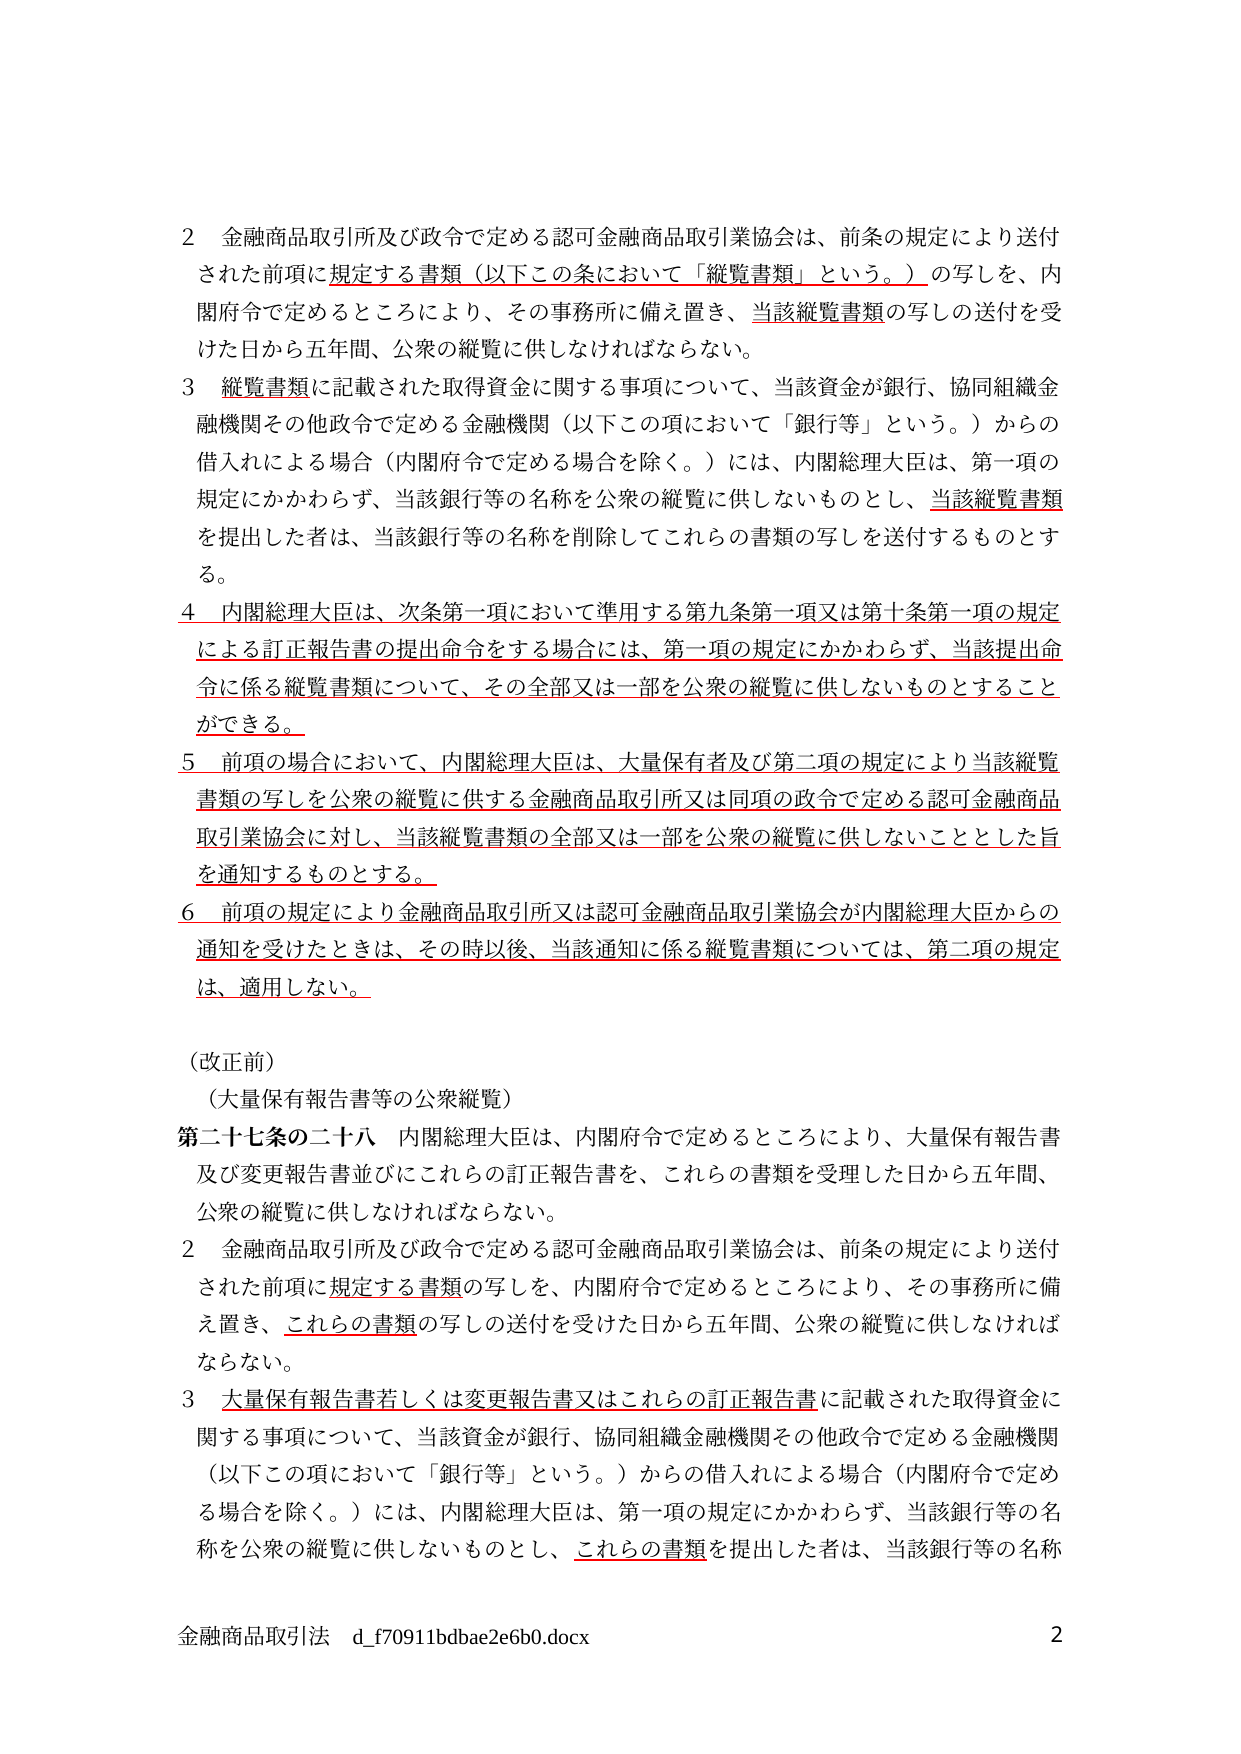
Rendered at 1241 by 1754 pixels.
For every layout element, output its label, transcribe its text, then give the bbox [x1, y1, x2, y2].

text 第二十七条の二十八 内閣総理大臣は、内閣府令で定めるところにより、大量保有報告書及び変更報告書並びにこれらの訂正報告書を、これらの書類を受理した日から五年間、公衆の縦覧に供しなければならない。 [177, 1117, 1063, 1229]
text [177, 1379, 1063, 1567]
text （改正前） [177, 1042, 1063, 1079]
text ２ 金融商品取引所及び政令で定める認可金融商品取引業協会は、前条の規定により送付された前項に規定する書類の写しを、内閣府令で定めるところにより、その事務所に備え置き、これらの書類の写しの送付を受けた日から五年間、公衆の縦覧に供しなければならない。 [177, 1229, 1063, 1379]
text （大量保有報告書等の公衆縦覧） [196, 1079, 1063, 1117]
text ３ 縦覧書類に記載された取得資金に関する事項について、当該資金が銀行、協同組織金融機関その他政令で定める金融機関（以下この項において「銀行等」という。）からの借入れによる場合（内閣府令で定める場合を除く。）には、内閣総理大臣は、第一項の規定にかかわらず、当該銀行等の名称を公衆の縦覧に供しないものとし、当該縦覧書類を提出した者は、当該銀行等の名称を削除してこれらの書類の写しを送付するものとする。 [177, 367, 1063, 592]
text ４ 内閣総理大臣は、次条第一項において準用する第九条第一項又は第十条第一項の規定による訂正報告書の提出命令をする場合には、第一項の規定にかかわらず、当該提出命令に係る縦覧書類について、その全部又は一部を公衆の縦覧に供しないものとすることができる。 [177, 592, 1063, 742]
text ５ 前項の場合において、内閣総理大臣は、大量保有者及び第二項の規定により当該縦覧書類の写しを公衆の縦覧に供する金融商品取引所又は同項の政令で定める認可金融商品取引業協会に対し、当該縦覧書類の全部又は一部を公衆の縦覧に供しないこととした旨を通知するものとする。 [177, 742, 1063, 892]
text ２ 金融商品取引所及び政令で定める認可金融商品取引業協会は、前条の規定により送付された前項に規定する書類（以下この条において「縦覧書類」という。）の写しを、内閣府令で定めるところにより、その事務所に備え置き、当該縦覧書類の写しの送付を受けた日から五年間、公衆の縦覧に供しなければならない。 [177, 217, 1063, 367]
text ６ 前項の規定により金融商品取引所又は認可金融商品取引業協会が内閣総理大臣からの通知を受けたときは、その時以後、当該通知に係る縦覧書類については、第二項の規定は、適用しない。 [177, 892, 1063, 1004]
